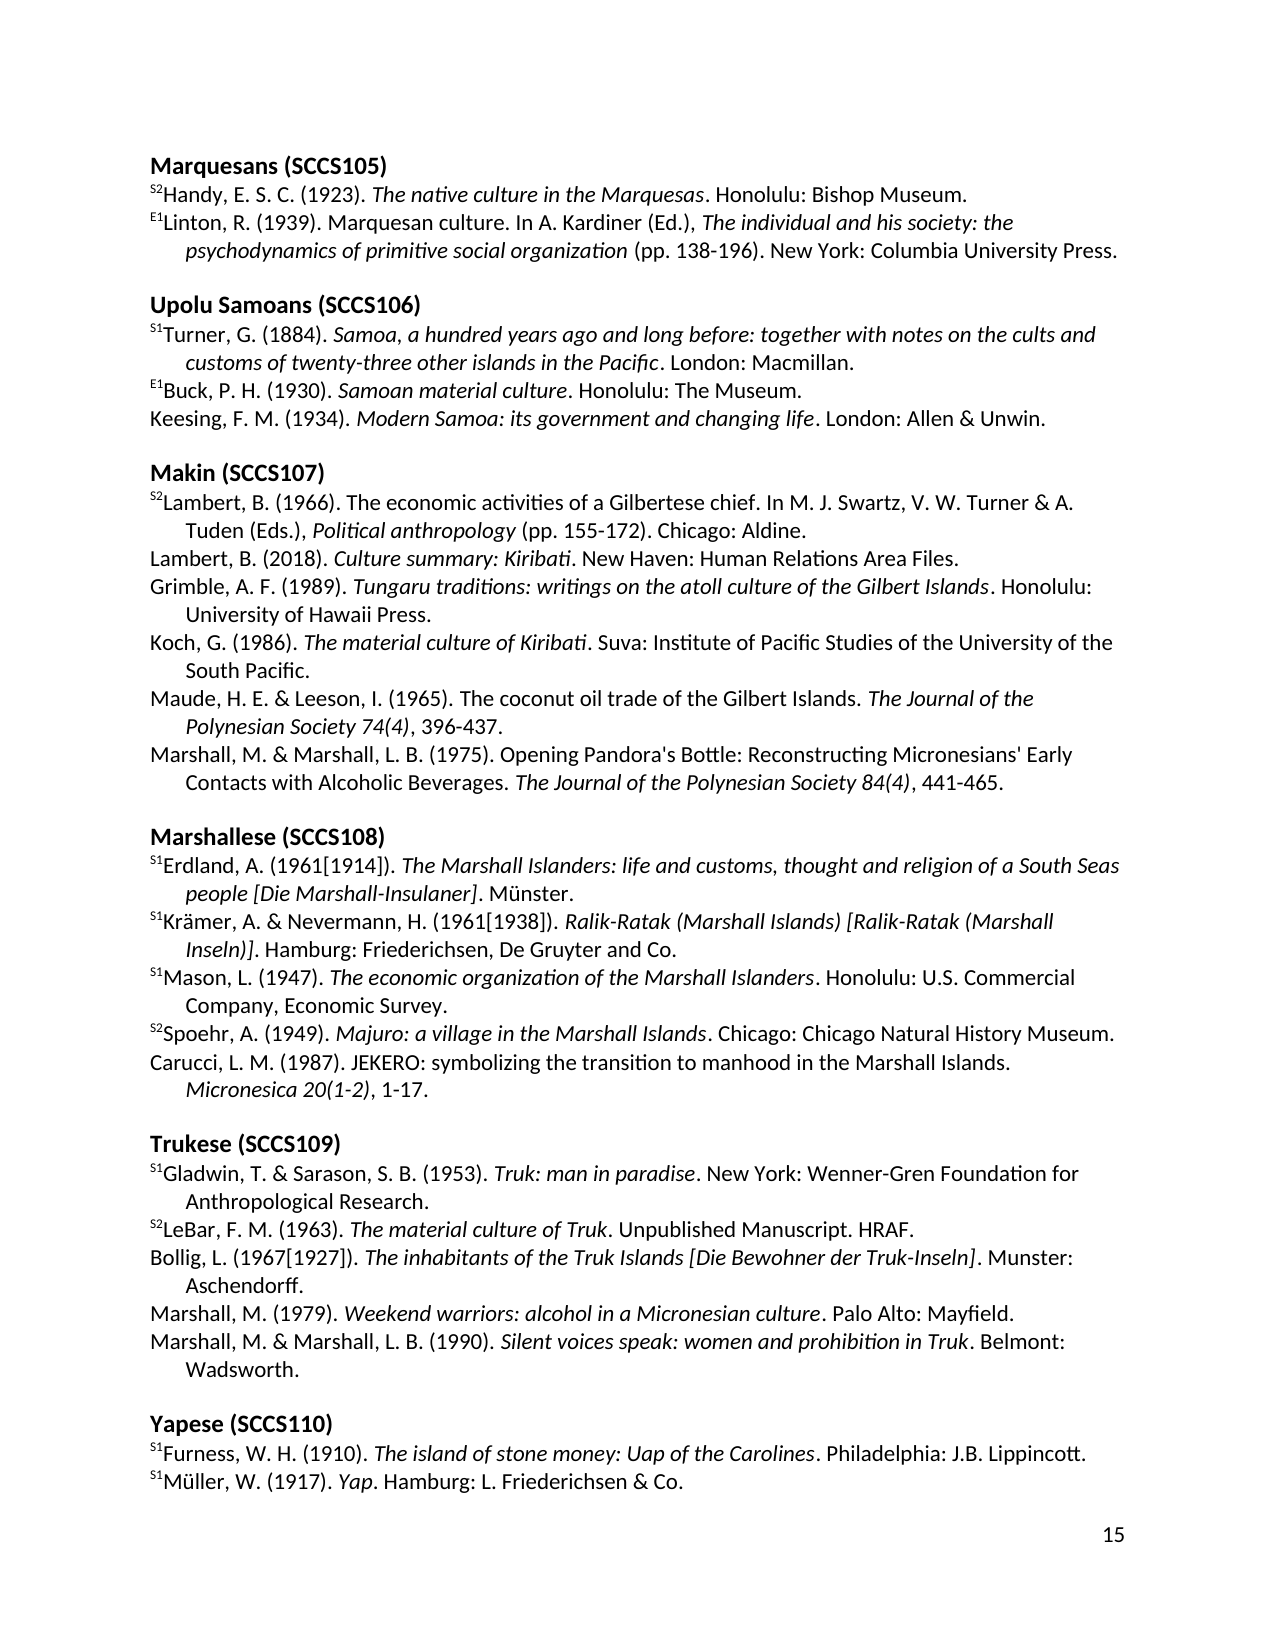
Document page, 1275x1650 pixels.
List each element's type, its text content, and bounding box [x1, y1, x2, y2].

text Marshall, M. & Marshall, L. B. (1975). Opening Pandora's Bottle: Reconstructing Micronesians' Early Contacts with Alcoholic Beverages. The Journal of the Polynesian Society 84(4), 441-465. [150, 740, 1125, 796]
subtitle Upolu Samoans (SCCS106) [150, 289, 1125, 320]
text Bollig, L. (1967[1927]). The inhabitants of the Truk Islands [Die Bewohner der Truk-Inseln]. Munster: Aschendorff. [150, 1243, 1125, 1299]
text Maude, H. E. & Leeson, I. (1965). The coconut oil trade of the Gilbert Islands. The Journal of the Polynesian Society 74(4), 396-437. [150, 684, 1125, 740]
text Carucci, L. M. (1987). JEKERO: symbolizing the transition to manhood in the Marshall Islands. Micronesica 20(1-2), 1-17. [150, 1048, 1125, 1104]
subtitle Makin (SCCS107) [150, 457, 1125, 488]
text Marshall, M. & Marshall, L. B. (1990). Silent voices speak: women and prohibition in Truk. Belmont: Wadsworth. [150, 1327, 1125, 1383]
text S2LeBar, F. M. (1963). The material culture of Truk. Unpublished Manuscript. HRAF. [150, 1215, 1125, 1243]
text S1Erdland, A. (1961[1914]). The Marshall Islanders: life and customs, thought and religion of a South Seas people [Die Marshall-Insulaner]. Münster. [150, 851, 1125, 907]
text Lambert, B. (2018). Culture summary: Kiribati. New Haven: Human Relations Area Files. [150, 544, 1125, 572]
text E1Buck, P. H. (1930). Samoan material culture. Honolulu: The Museum. [150, 376, 1125, 404]
text S1Mason, L. (1947). The economic organization of the Marshall Islanders. Honolulu: U.S. Commercial Company, Economic Survey. [150, 963, 1125, 1019]
text Keesing, F. M. (1934). Modern Samoa: its government and changing life. London: Allen & Unwin. [150, 404, 1125, 432]
text S2Lambert, B. (1966). The economic activities of a Gilbertese chief. In M. J. Swartz, V. W. Turner & A. Tuden (Eds.), Political anthropology (pp. 155-172). Chicago: Aldine. [150, 488, 1125, 544]
subtitle Marquesans (SCCS105) [150, 150, 1125, 181]
text Grimble, A. F. (1989). Tungaru traditions: writings on the atoll culture of the Gilbert Islands. Honolulu: University of Hawaii Press. [150, 572, 1125, 628]
text S1Furness, W. H. (1910). The island of stone money: Uap of the Carolines. Philadelphia: J.B. Lippincott. [150, 1439, 1125, 1467]
subtitle Marshallese (SCCS108) [150, 821, 1125, 851]
text Koch, G. (1986). The material culture of Kiribati. Suva: Institute of Pacific Studies of the University of the South Pacific. [150, 628, 1125, 684]
text S1Krämer, A. & Nevermann, H. (1961[1938]). Ralik-Ratak (Marshall Islands) [Ralik-Ratak (Marshall Inseln)]. Hamburg: Friederichsen, De Gruyter and Co. [150, 907, 1125, 963]
text S2Spoehr, A. (1949). Majuro: a village in the Marshall Islands. Chicago: Chicago Natural History Museum. [150, 1019, 1125, 1048]
subtitle Trukese (SCCS109) [150, 1129, 1125, 1159]
text Marshall, M. (1979). Weekend warriors: alcohol in a Micronesian culture. Palo Alto: Mayfield. [150, 1299, 1125, 1327]
text S1Turner, G. (1884). Samoa, a hundred years ago and long before: together with notes on the cults and customs of twenty-three other islands in the Pacific. London: Macmillan. [150, 320, 1125, 376]
text E1Linton, R. (1939). Marquesan culture. In A. Kardiner (Ed.), The individual and his society: the psychodynamics of primitive social organization (pp. 138-196). New York: Columbia University Press. [150, 208, 1125, 264]
text S1Gladwin, T. & Sarason, S. B. (1953). Truk: man in paradise. New York: Wenner-Gren Foundation for Anthropological Research. [150, 1159, 1125, 1215]
subtitle Yapese (SCCS110) [150, 1408, 1125, 1439]
text S1Müller, W. (1917). Yap. Hamburg: L. Friederichsen & Co. [150, 1467, 1125, 1495]
text S2Handy, E. S. C. (1923). The native culture in the Marquesas. Honolulu: Bishop Museum. [150, 181, 1125, 208]
